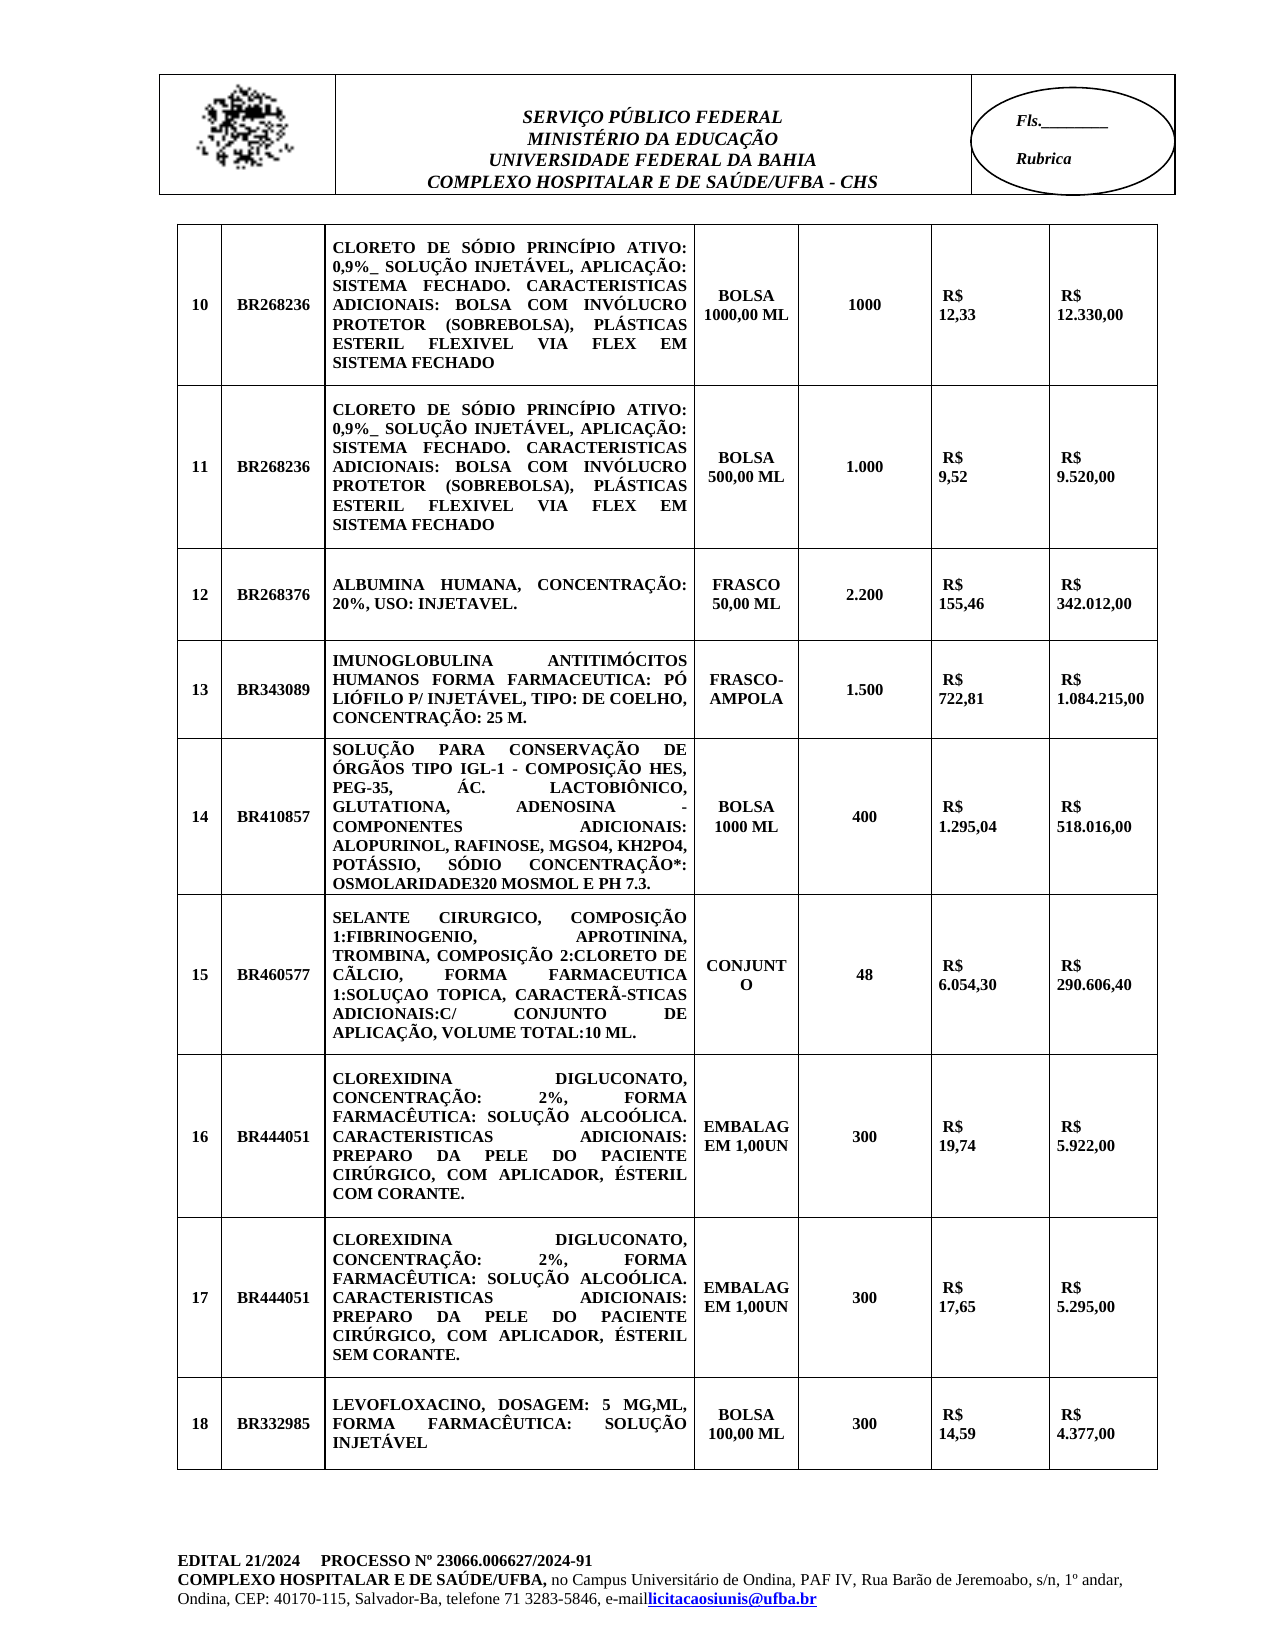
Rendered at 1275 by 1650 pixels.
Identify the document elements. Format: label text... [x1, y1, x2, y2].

table_cell R$ 290.606,40 [1050, 895, 1157, 1054]
table_cell BR444051 [222, 1218, 324, 1377]
table_cell 12 [178, 549, 221, 639]
table_cell CLORETO DE SÓDIO PRINCÍPIO ATIVO: 0,9%_ SOLUÇÃO INJETÁVEL, APLICAÇÃO: SISTEMA FECHADO. CARACTERISTICAS ADICIONAIS: BOLSA COM INVÓLUCRO PROTETOR (SOBREBOLSA), PLÁSTICAS ESTERIL FLEXIVEL VIA FLEX EM SISTEMA FECHADO [326, 386, 694, 547]
table_cell FRASCO 50,00 ML [695, 549, 798, 639]
table_cell 300 [799, 1055, 931, 1217]
table_cell BOLSA 1000 ML [695, 739, 798, 894]
table_cell BOLSA 1000,00 ML [695, 225, 798, 385]
table_cell BR332985 [222, 1378, 324, 1469]
table_cell R$ 5.922,00 [1050, 1055, 1157, 1217]
table_cell BR268376 [222, 549, 324, 639]
table_cell BR268236 [222, 386, 324, 547]
table_cell R$ 1.084.215,00 [1050, 641, 1157, 738]
table_cell 17 [178, 1218, 221, 1377]
table_cell BR444051 [222, 1055, 324, 1217]
table_cell R$ 1.295,04 [932, 739, 1049, 894]
table_cell 10 [178, 225, 221, 385]
table_cell R$ 155,46 [932, 549, 1049, 639]
table_cell SELANTE CIRURGICO, COMPOSIÇÃO 1:FIBRINOGENIO, APROTININA, TROMBINA, COMPOSIÇÃO 2:CLORETO DE CÃLCIO, FORMA FARMACEUTICA 1:SOLUÇAO TOPICA, CARACTERÃ-STICAS ADICIONAIS:C/ CONJUNTO DE APLICAÇÃO, VOLUME TOTAL:10 ML. [326, 895, 694, 1054]
table_cell IMUNOGLOBULINA ANTITIMÓCITOS HUMANOS FORMA FARMACEUTICA: PÓ LIÓFILO P/ INJETÁVEL, TIPO: DE COELHO, CONCENTRAÇÃO: 25 M. [326, 641, 694, 738]
table_cell EMBALAGEM 1,00UN [695, 1218, 798, 1377]
table_cell R$ 6.054,30 [932, 895, 1049, 1054]
table_cell CLOREXIDINA DIGLUCONATO, CONCENTRAÇÃO: 2%, FORMA FARMACÊUTICA: SOLUÇÃO ALCOÓLICA. CARACTERISTICAS ADICIONAIS: PREPARO DA PELE DO PACIENTE CIRÚRGICO, COM APLICADOR, ÉSTERIL COM CORANTE. [326, 1055, 694, 1217]
table_cell 300 [799, 1218, 931, 1377]
table_cell 13 [178, 641, 221, 738]
table_cell 400 [799, 739, 931, 894]
table_cell R$ 5.295,00 [1050, 1218, 1157, 1377]
table_cell 15 [178, 895, 221, 1054]
table_cell CONJUNTO [695, 895, 798, 1054]
table_cell BOLSA 100,00 ML [695, 1378, 798, 1469]
table_cell R$ 12,33 [932, 225, 1049, 385]
table_cell 1.500 [799, 641, 931, 738]
table_cell 16 [178, 1055, 221, 1217]
table_cell 48 [799, 895, 931, 1054]
table_cell 18 [178, 1378, 221, 1469]
table_cell 1.000 [799, 386, 931, 547]
table_cell BR410857 [222, 739, 324, 894]
table_cell 2.200 [799, 549, 931, 639]
table_cell SOLUÇÃO PARA CONSERVAÇÃO DE ÓRGÃOS TIPO IGL-1 - COMPOSIÇÃO HES, PEG-35, ÁC. LACTOBIÔNICO, GLUTATIONA, ADENOSINA - COMPONENTES ADICIONAIS: ALOPURINOL, RAFINOSE, MGSO4, KH2PO4, POTÁSSIO, SÓDIO CONCENTRAÇÃO*: OSMOLARIDADE320 MOSMOL E PH 7.3. [326, 739, 694, 894]
table_cell LEVOFLOXACINO, DOSAGEM: 5 MG,ML, FORMA FARMACÊUTICA: SOLUÇÃO INJETÁVEL [326, 1378, 694, 1469]
table_cell 11 [178, 386, 221, 547]
table_cell CLOREXIDINA DIGLUCONATO, CONCENTRAÇÃO: 2%, FORMA FARMACÊUTICA: SOLUÇÃO ALCOÓLICA. CARACTERISTICAS ADICIONAIS: PREPARO DA PELE DO PACIENTE CIRÚRGICO, COM APLICADOR, ÉSTERIL SEM CORANTE. [326, 1218, 694, 1377]
table_cell R$ 518.016,00 [1050, 739, 1157, 894]
table_cell R$ 19,74 [932, 1055, 1049, 1217]
table_cell 1000 [799, 225, 931, 385]
table_cell BR460577 [222, 895, 324, 1054]
table_cell 14 [178, 739, 221, 894]
table_cell FRASCO-AMPOLA [695, 641, 798, 738]
table_cell R$ 14,59 [932, 1378, 1049, 1469]
table_cell R$ 342.012,00 [1050, 549, 1157, 639]
table_cell R$ 4.377,00 [1050, 1378, 1157, 1469]
table_cell BR268236 [222, 225, 324, 385]
table_cell R$ 9,52 [932, 386, 1049, 547]
table_cell R$ 722,81 [932, 641, 1049, 738]
table_cell BR343089 [222, 641, 324, 738]
table_cell 300 [799, 1378, 931, 1469]
table_cell EMBALAGEM 1,00UN [695, 1055, 798, 1217]
table_cell CLORETO DE SÓDIO PRINCÍPIO ATIVO: 0,9%_ SOLUÇÃO INJETÁVEL, APLICAÇÃO: SISTEMA FECHADO. CARACTERISTICAS ADICIONAIS: BOLSA COM INVÓLUCRO PROTETOR (SOBREBOLSA), PLÁSTICAS ESTERIL FLEXIVEL VIA FLEX EM SISTEMA FECHADO [326, 225, 694, 385]
table_cell R$ 12.330,00 [1050, 225, 1157, 385]
table_cell R$ 9.520,00 [1050, 386, 1157, 547]
table_cell ALBUMINA HUMANA, CONCENTRAÇÃO: 20%, USO: INJETAVEL. [326, 549, 694, 639]
table_cell R$ 17,65 [932, 1218, 1049, 1377]
table_cell BOLSA 500,00 ML [695, 386, 798, 547]
